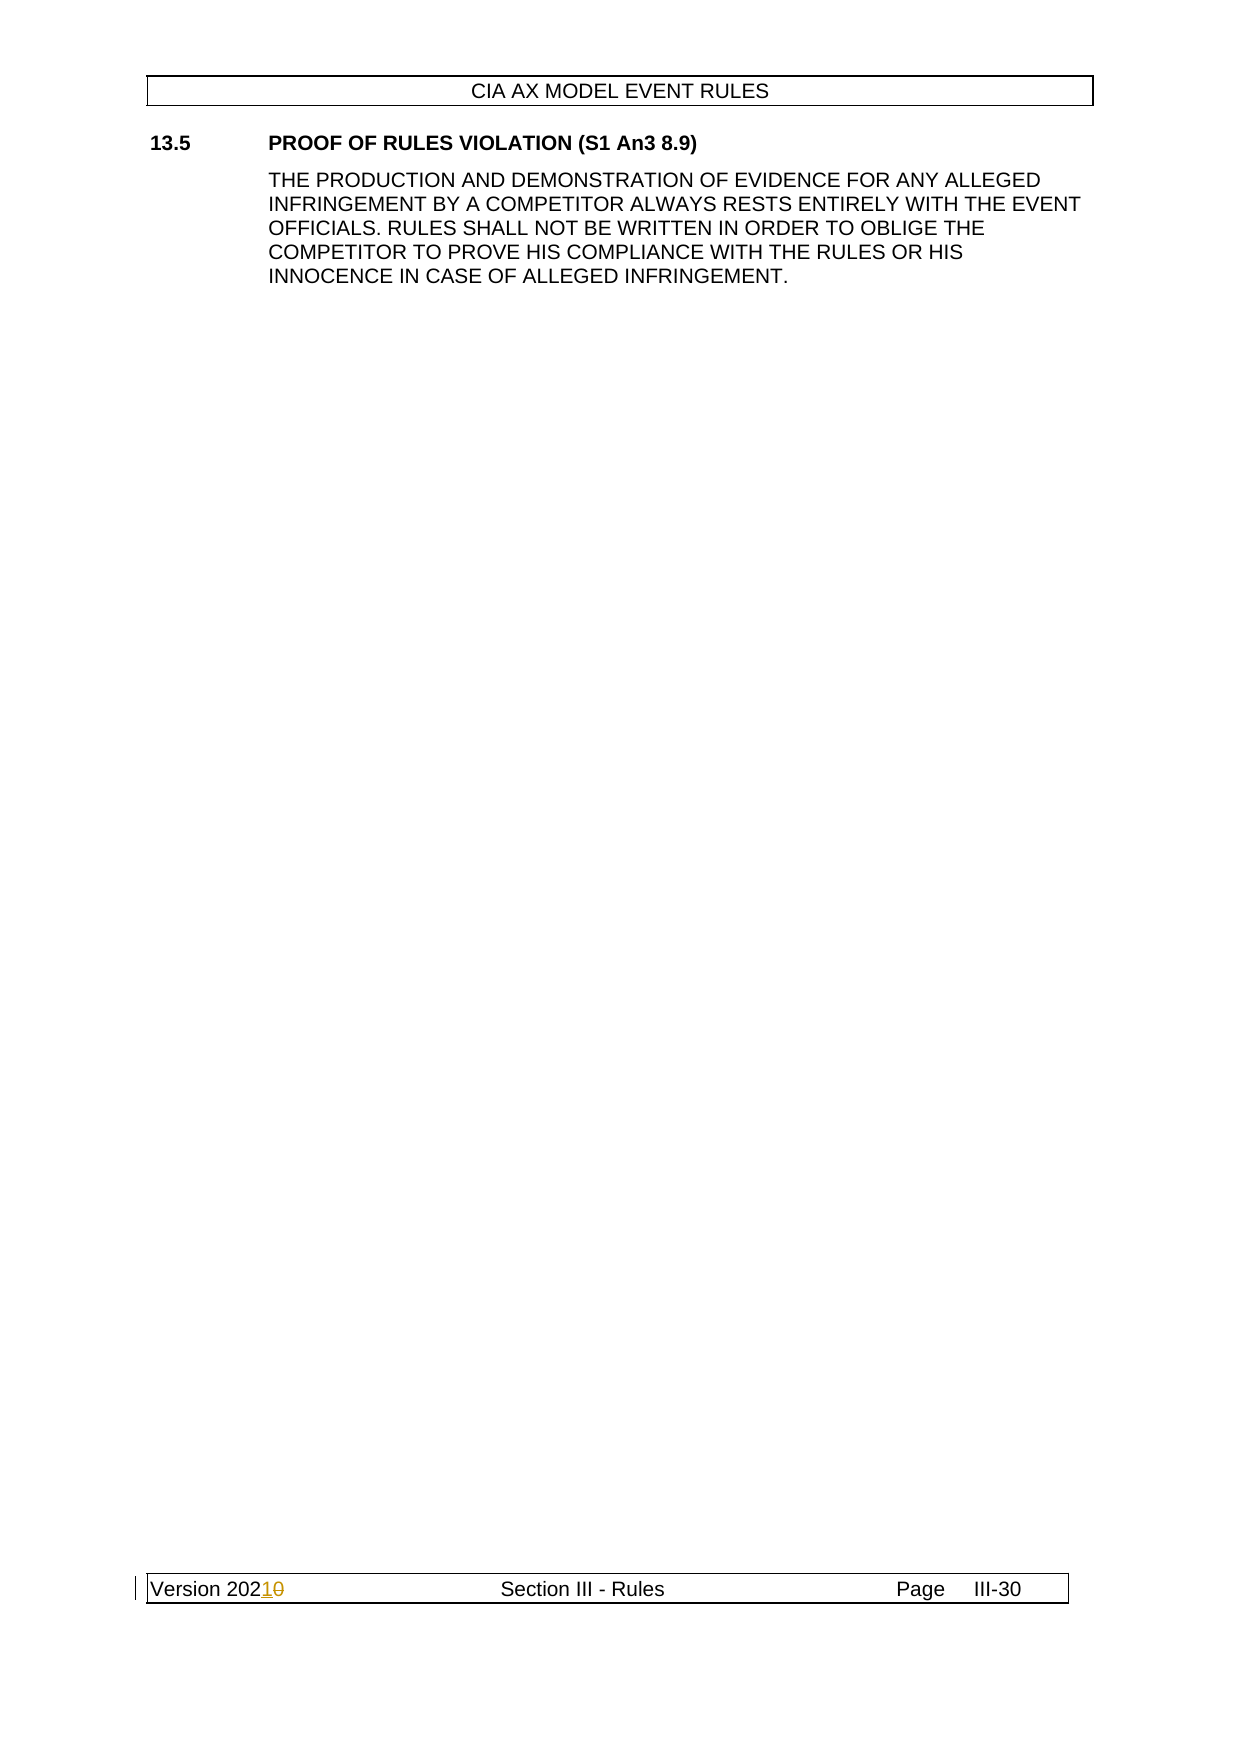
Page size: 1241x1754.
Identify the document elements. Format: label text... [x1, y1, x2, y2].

text THE PRODUCTION AND DEMONSTRATION OF EVIDENCE FOR ANY ALLEGED INFRINGEMENT BY A COMPETITOR ALWAYS RESTS ENTIRELY WITH THE EVENT OFFICIALS. RULES SHALL NOT BE WRITTEN IN ORDER TO OBLIGE THE COMPETITOR TO PROVE HIS COMPLIANCE WITH THE RULES OR HIS INNOCENCE IN CASE OF ALLEGED INFRINGEMENT. [268, 168, 1090, 287]
subtitle 13.5 PROOF OF RULES VIOLATION (S1 An3 8.9) [150, 131, 1090, 155]
